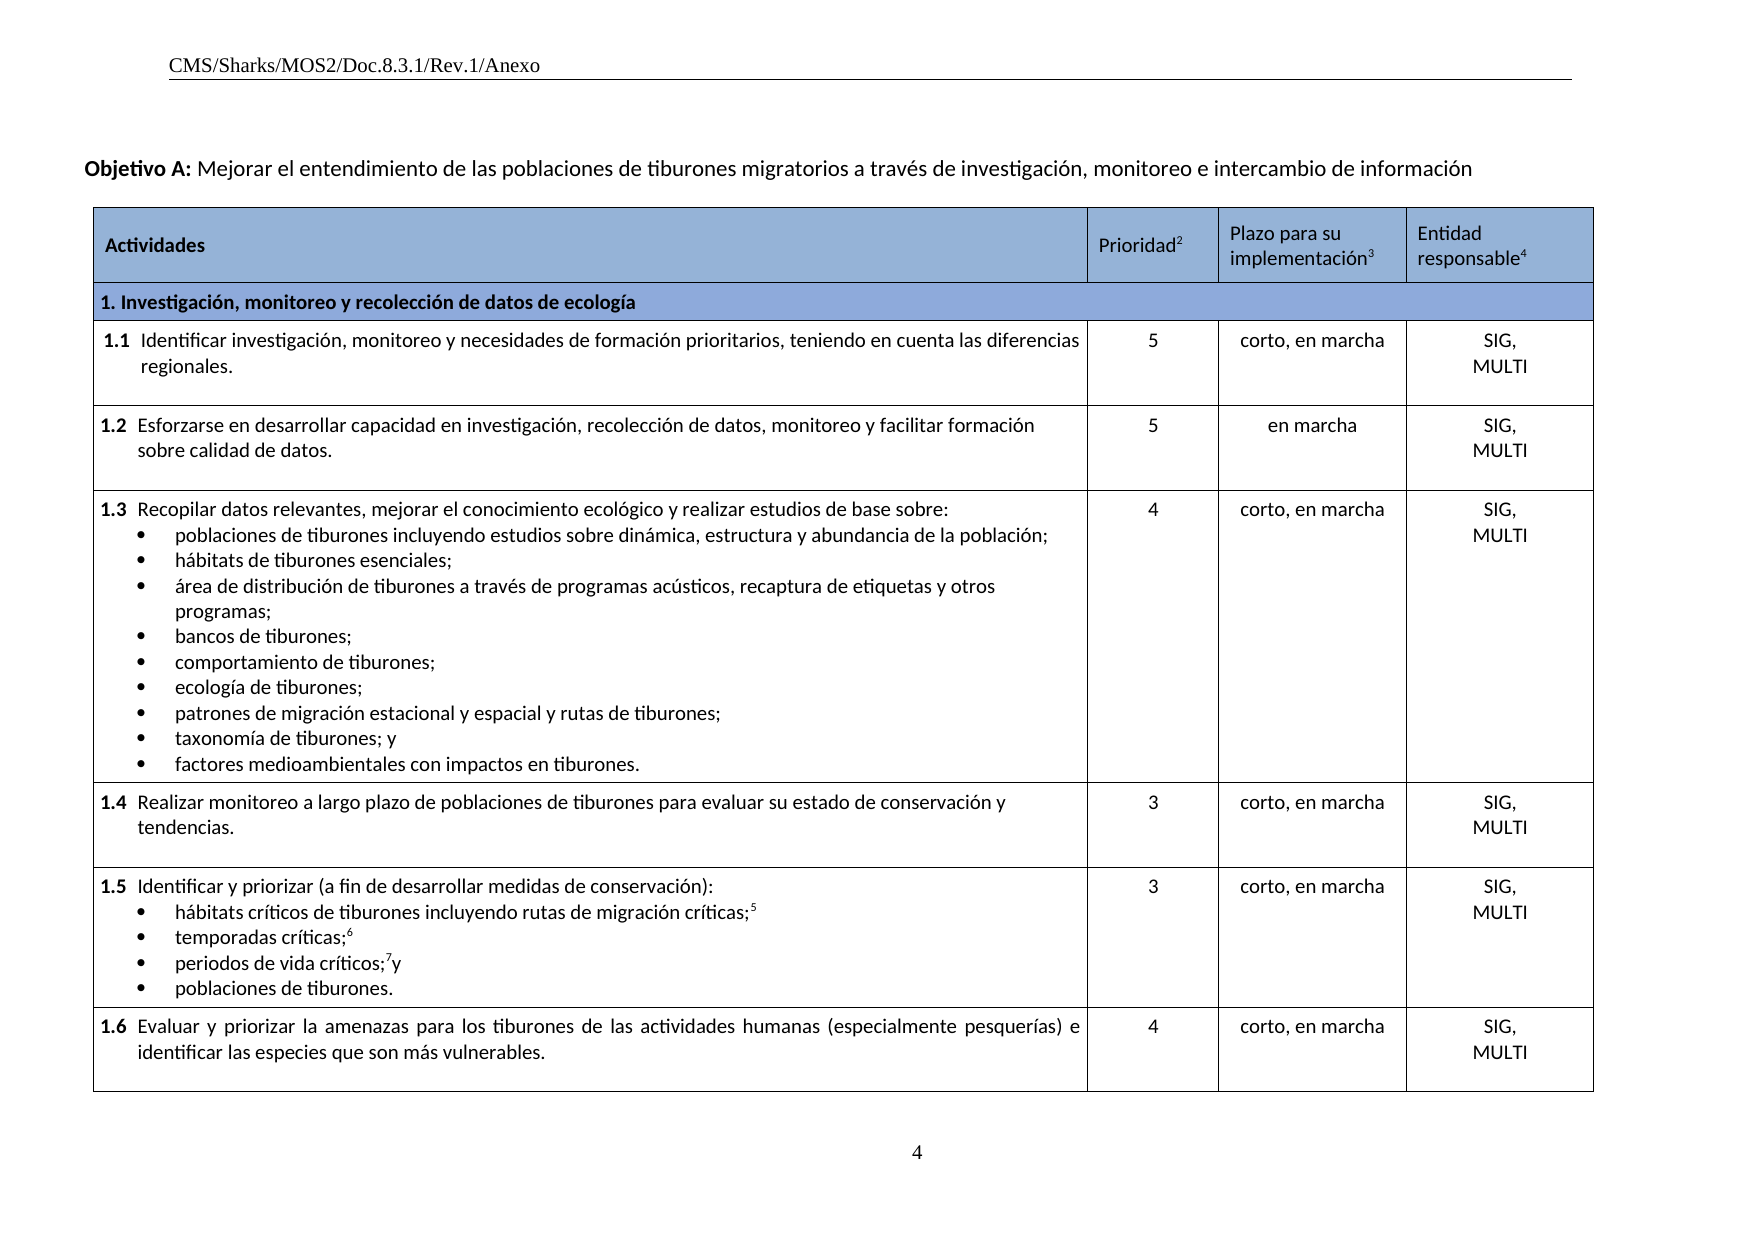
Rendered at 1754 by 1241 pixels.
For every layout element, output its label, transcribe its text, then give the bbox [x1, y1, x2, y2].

table_cell SIG, MULTI [1407, 321, 1593, 405]
table_cell Identificar y priorizar (a fin de desarrollar medidas de conservación): hábitats críticos de tiburones incluyendo rutas de migración críticas; temporadas críticas; periodos de vida críticos;y poblaciones de tiburones. [94, 868, 1087, 1007]
table_cell Recopilar datos relevantes, mejorar el conocimiento ecológico y realizar estudios de base sobre: poblaciones de tiburones incluyendo estudios sobre dinámica, estructura y abundancia de la población; hábitats de tiburones esenciales; área de distribución de tiburones a través de programas acústicos, recaptura de etiquetas y otros programas; bancos de tiburones; comportamiento de tiburones; ecología de tiburones; patrones de migración estacional y espacial y rutas de tiburones; taxonomía de tiburones; y factores medioambientales con impactos en tiburones. [94, 491, 1087, 782]
table_cell SIG, MULTI [1407, 783, 1593, 867]
table_cell 4 [1088, 491, 1218, 782]
table_cell Evaluar y priorizar la amenazas para los tiburones de las actividades humanas (especialmente pesquerías) e identificar las especies que son más vulnerables. [94, 1008, 1087, 1091]
text Objetivo A: Mejorar el entendimiento de las poblaciones de tiburones migratorios a través de investigación, monitoreo e intercambio de información [84, 147, 1665, 182]
table_cell Realizar monitoreo a largo plazo de poblaciones de tiburones para evaluar su estado de conservación y tendencias. [94, 783, 1087, 867]
table_cell 5 [1088, 406, 1218, 489]
table_header Actividades [94, 208, 1087, 282]
table_cell Esforzarse en desarrollar capacidad en investigación, recolección de datos, monitoreo y facilitar formación sobre calidad de datos. [94, 406, 1087, 489]
table_cell SIG, MULTI [1407, 1008, 1593, 1091]
table_cell 5 [1088, 321, 1218, 405]
table_cell 3 [1088, 783, 1218, 867]
table_cell corto, en marcha [1219, 491, 1406, 782]
table_header Plazo para su implementación [1219, 208, 1406, 282]
table_header Entidad responsable [1407, 208, 1593, 282]
table_cell 1. Investigación, monitoreo y recolección de datos de ecología [94, 283, 1593, 320]
table_cell corto, en marcha [1219, 783, 1406, 867]
table_cell SIG, MULTI [1407, 491, 1593, 782]
table_cell 4 [1088, 1008, 1218, 1091]
table_header Prioridad [1088, 208, 1218, 282]
table_cell en marcha [1219, 406, 1406, 489]
table_cell corto, en marcha [1219, 1008, 1406, 1091]
table_cell corto, en marcha [1219, 868, 1406, 1007]
table_cell SIG, MULTI [1407, 868, 1593, 1007]
table_cell SIG, MULTI [1407, 406, 1593, 489]
table_cell Identificar investigación, monitoreo y necesidades de formación prioritarios, teniendo en cuenta las diferencias regionales. [94, 321, 1087, 405]
table_cell corto, en marcha [1219, 321, 1406, 405]
table_cell 3 [1088, 868, 1218, 1007]
